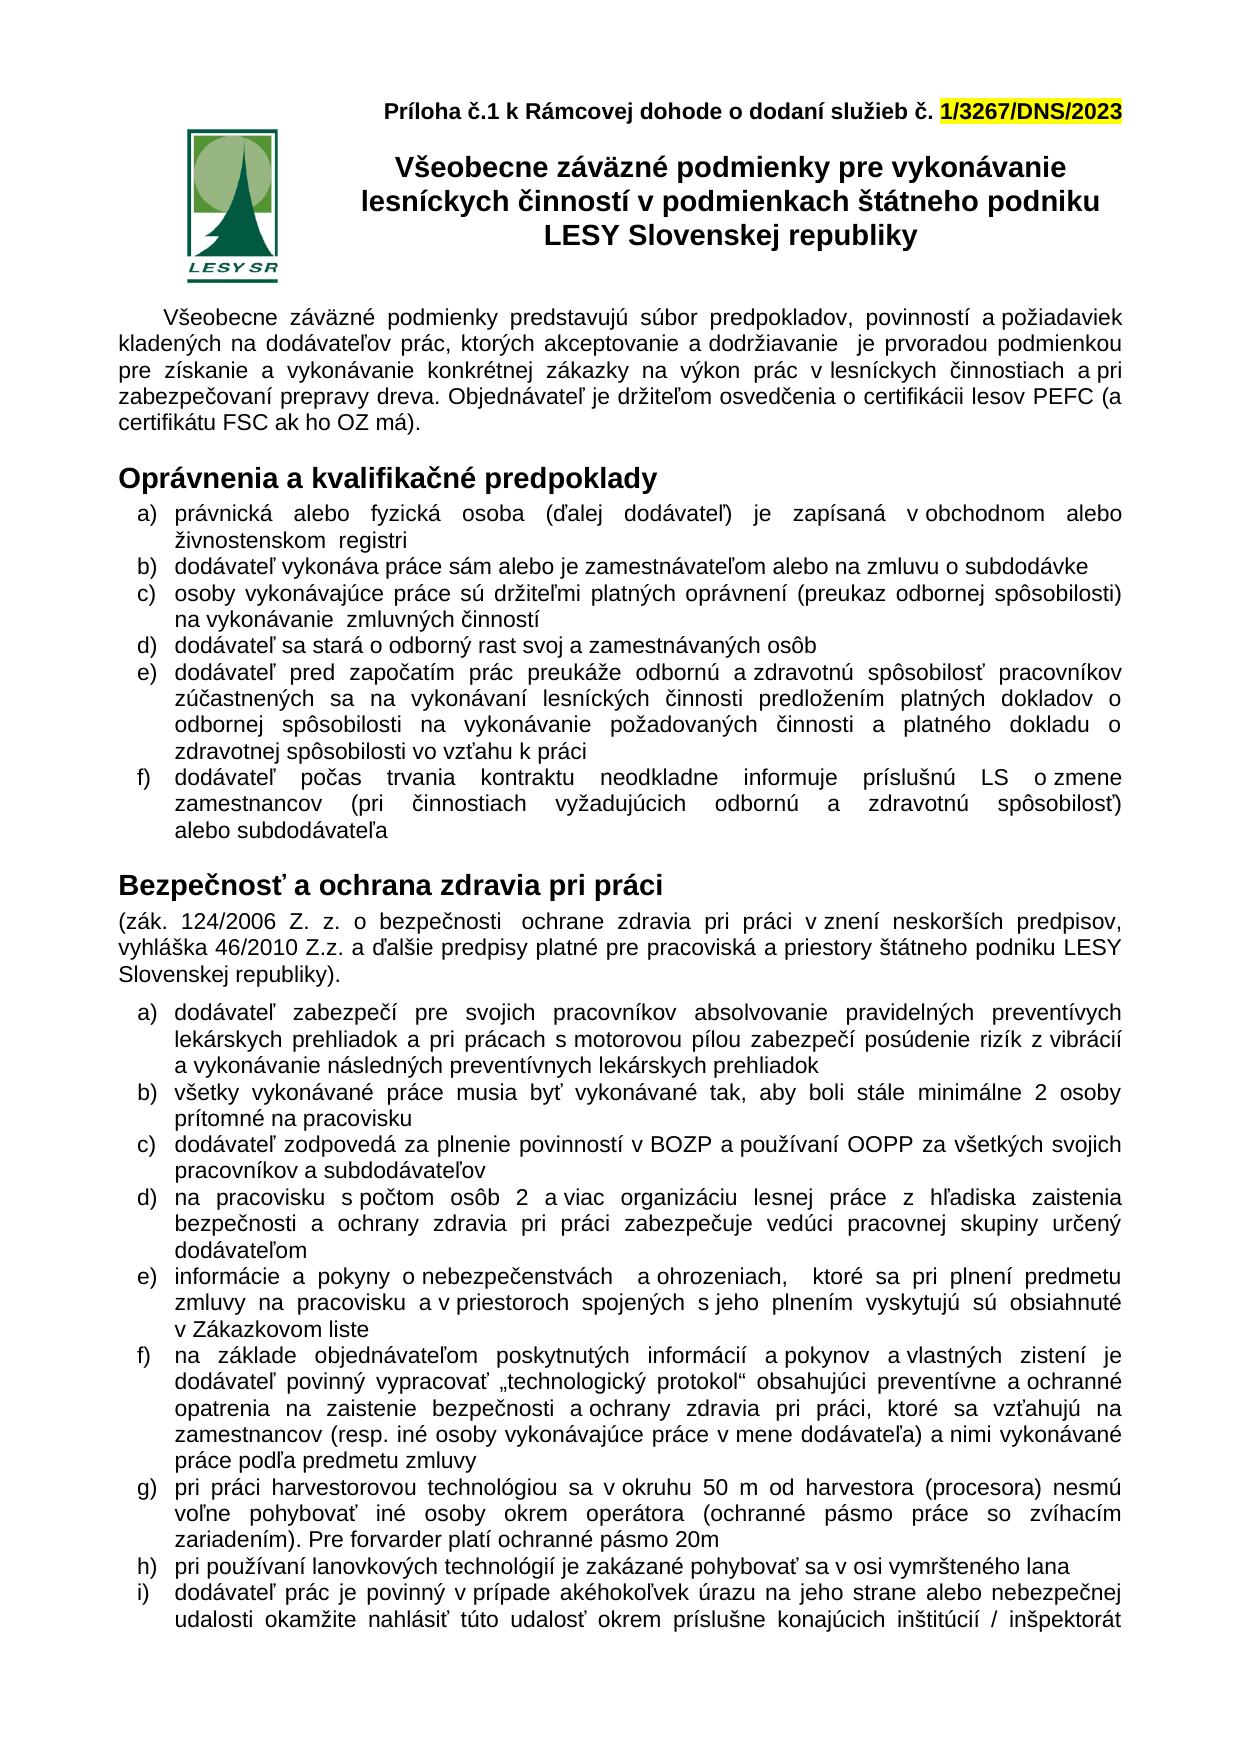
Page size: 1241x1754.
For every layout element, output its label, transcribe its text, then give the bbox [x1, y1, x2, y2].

picture [183, 125, 278, 285]
list dodávateľ sa stará o odborný rast svoj a zamestnávaných osôb [137, 632, 1122, 658]
text Príloha č.1 k Rámcovej dohode o dodaní služieb č. 1/3267/DNS/2023 [118, 98, 940, 124]
subtitle Oprávnenia a kvalifikačné predpoklady [118, 461, 1122, 494]
text Všeobecne záväzné podmienky pre vykonávanie lesníckych činností v podmienkach štátneho podniku LESY Slovenskej republiky [340, 151, 1122, 251]
text (zák. 124/2006 Z. z. o bezpečnosti ochrane zdravia pri práci v znení neskorších predpisov, vyhláška 46/2010 Z.z. a ďalšie predpisy platné pre pracoviská a priestory štátneho podniku LESY Slovenskej republiky). [118, 908, 1122, 987]
list na základe objednávateľom poskytnutých informácií a pokynov a vlastných zistení je dodávateľ povinný vypracovať „technologický protokol“ obsahujúci preventívne a ochranné opatrenia na zaistenie bezpečnosti a ochrany zdravia pri práci, ktoré sa vzťahujú na zamestnancov (resp. iné osoby vykonávajúce práce v mene dodávateľa) a nimi vykonávané práce podľa predmetu zmluvy [137, 1342, 1122, 1474]
list dodávateľ pred započatím prác preukáže odbornú a zdravotnú spôsobilosť pracovníkov zúčastnených sa na vykonávaní lesníckých činnosti predložením platných dokladov o odbornej spôsobilosti na vykonávanie požadovaných činnosti a platného dokladu o zdravotnej spôsobilosti vo vzťahu k práci [137, 658, 1122, 764]
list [137, 1579, 1122, 1632]
list na pracovisku s počtom osôb 2 a viac organizáciu lesnej práce z hľadiska zaistenia bezpečnosti a ochrany zdravia pri práci zabezpečuje vedúci pracovnej skupiny určený dodávateľom [137, 1184, 1122, 1263]
list osoby vykonávajúce práce sú držiteľmi platných oprávnení (preukaz odbornej spôsobilosti) na vykonávanie zmluvných činností [137, 579, 1122, 632]
list pri používaní lanovkových technológií je zakázané pohybovať sa v osi vymršteného lana [137, 1553, 1122, 1579]
list právnická alebo fyzická osoba (ďalej dodávateľ) je zapísaná v obchodnom alebo živnostenskom registri [137, 500, 1122, 553]
list informácie a pokyny o nebezpečenstvách a ohrozeniach, ktoré sa pri plnení predmetu zmluvy na pracovisku a v priestoroch spojených s jeho plnením vyskytujú sú obsiahnuté v Zákazkovom liste [137, 1263, 1122, 1342]
text Všeobecne záväzné podmienky predstavujú súbor predpokladov, povinností a požiadaviek kladených na dodávateľov prác, ktorých akceptovanie a dodržiavanie je prvoradou podmienkou pre získanie a vykonávanie konkrétnej zákazky na výkon prác v lesníckych činnostiach a pri zabezpečovaní prepravy dreva. Objednávateľ je držiteľom osvedčenia o certifikácii lesov PEFC (a certifikátu FSC ak ho OZ má). [118, 304, 1122, 436]
list pri práci harvestorovou technológiou sa v okruhu 50 m od harvestora (procesora) nesmú voľne pohybovať iné osoby okrem operátora (ochranné pásmo práce so zvíhacím zariadením). Pre forvarder platí ochranné pásmo 20m [137, 1474, 1122, 1553]
list dodávateľ vykonáva práce sám alebo je zamestnávateľom alebo na zmluvu o subdodávke [137, 553, 1122, 579]
list všetky vykonávané práce musia byť vykonávané tak, aby boli stále minimálne 2 osoby prítomné na pracovisku [137, 1078, 1122, 1131]
list dodávateľ zabezpečí pre svojich pracovníkov absolvovanie pravidelných preventívych lekárskych prehliadok a pri prácach s motorovou pílou zabezpečí posúdenie rizík z vibrácií a vykonávanie následných preventívnych lekárskych prehliadok [137, 999, 1122, 1078]
list dodávateľ počas trvania kontraktu neodkladne informuje príslušnú LS o zmene zamestnancov (pri činnostiach vyžadujúcich odbornú a zdravotnú spôsobilosť) alebo subdodávateľa [137, 764, 1122, 843]
list dodávateľ zodpovedá za plnenie povinností v BOZP a používaní OOPP za všetkých svojich pracovníkov a subdodávateľov [137, 1131, 1122, 1184]
subtitle Bezpečnosť a ochrana zdravia pri práci [118, 868, 1122, 902]
